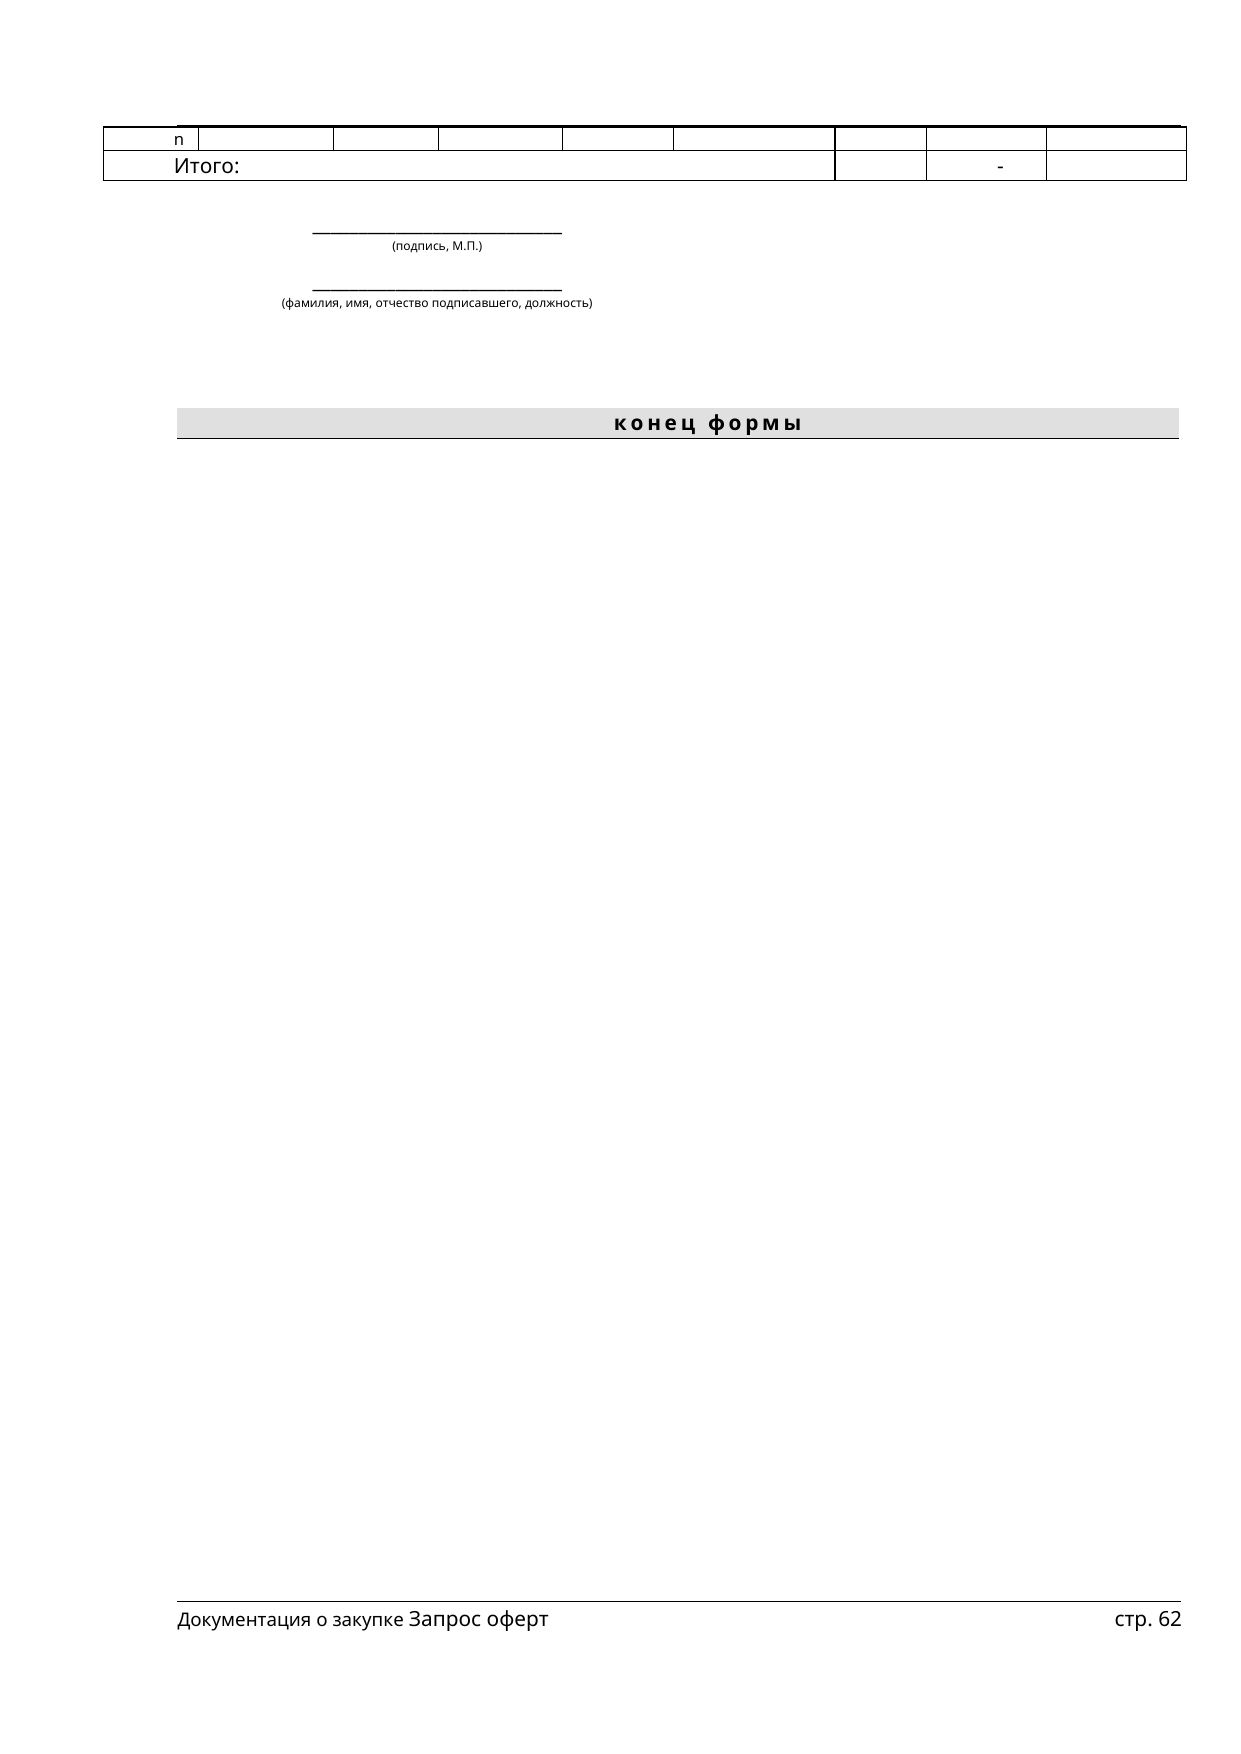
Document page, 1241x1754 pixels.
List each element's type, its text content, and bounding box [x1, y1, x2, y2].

table_cell [334, 128, 438, 150]
table_cell Итого: [104, 151, 834, 179]
text ___________________________ [177, 266, 638, 294]
text (фамилия, имя, отчество подписавшего, должность) [177, 294, 638, 323]
table_cell [836, 151, 926, 179]
table_cell [1047, 128, 1186, 150]
table_cell [563, 128, 673, 150]
table_cell [439, 128, 562, 150]
table_cell [927, 128, 1046, 150]
table_cell - [927, 151, 1046, 179]
text ___________________________ [177, 209, 638, 237]
table_cell [1047, 151, 1186, 179]
text конец формы [177, 408, 1179, 438]
table_cell [199, 128, 333, 150]
table_cell n [104, 128, 198, 150]
table_cell [674, 128, 834, 150]
text (подпись, М.П.) [177, 237, 638, 266]
table_cell [836, 128, 926, 150]
